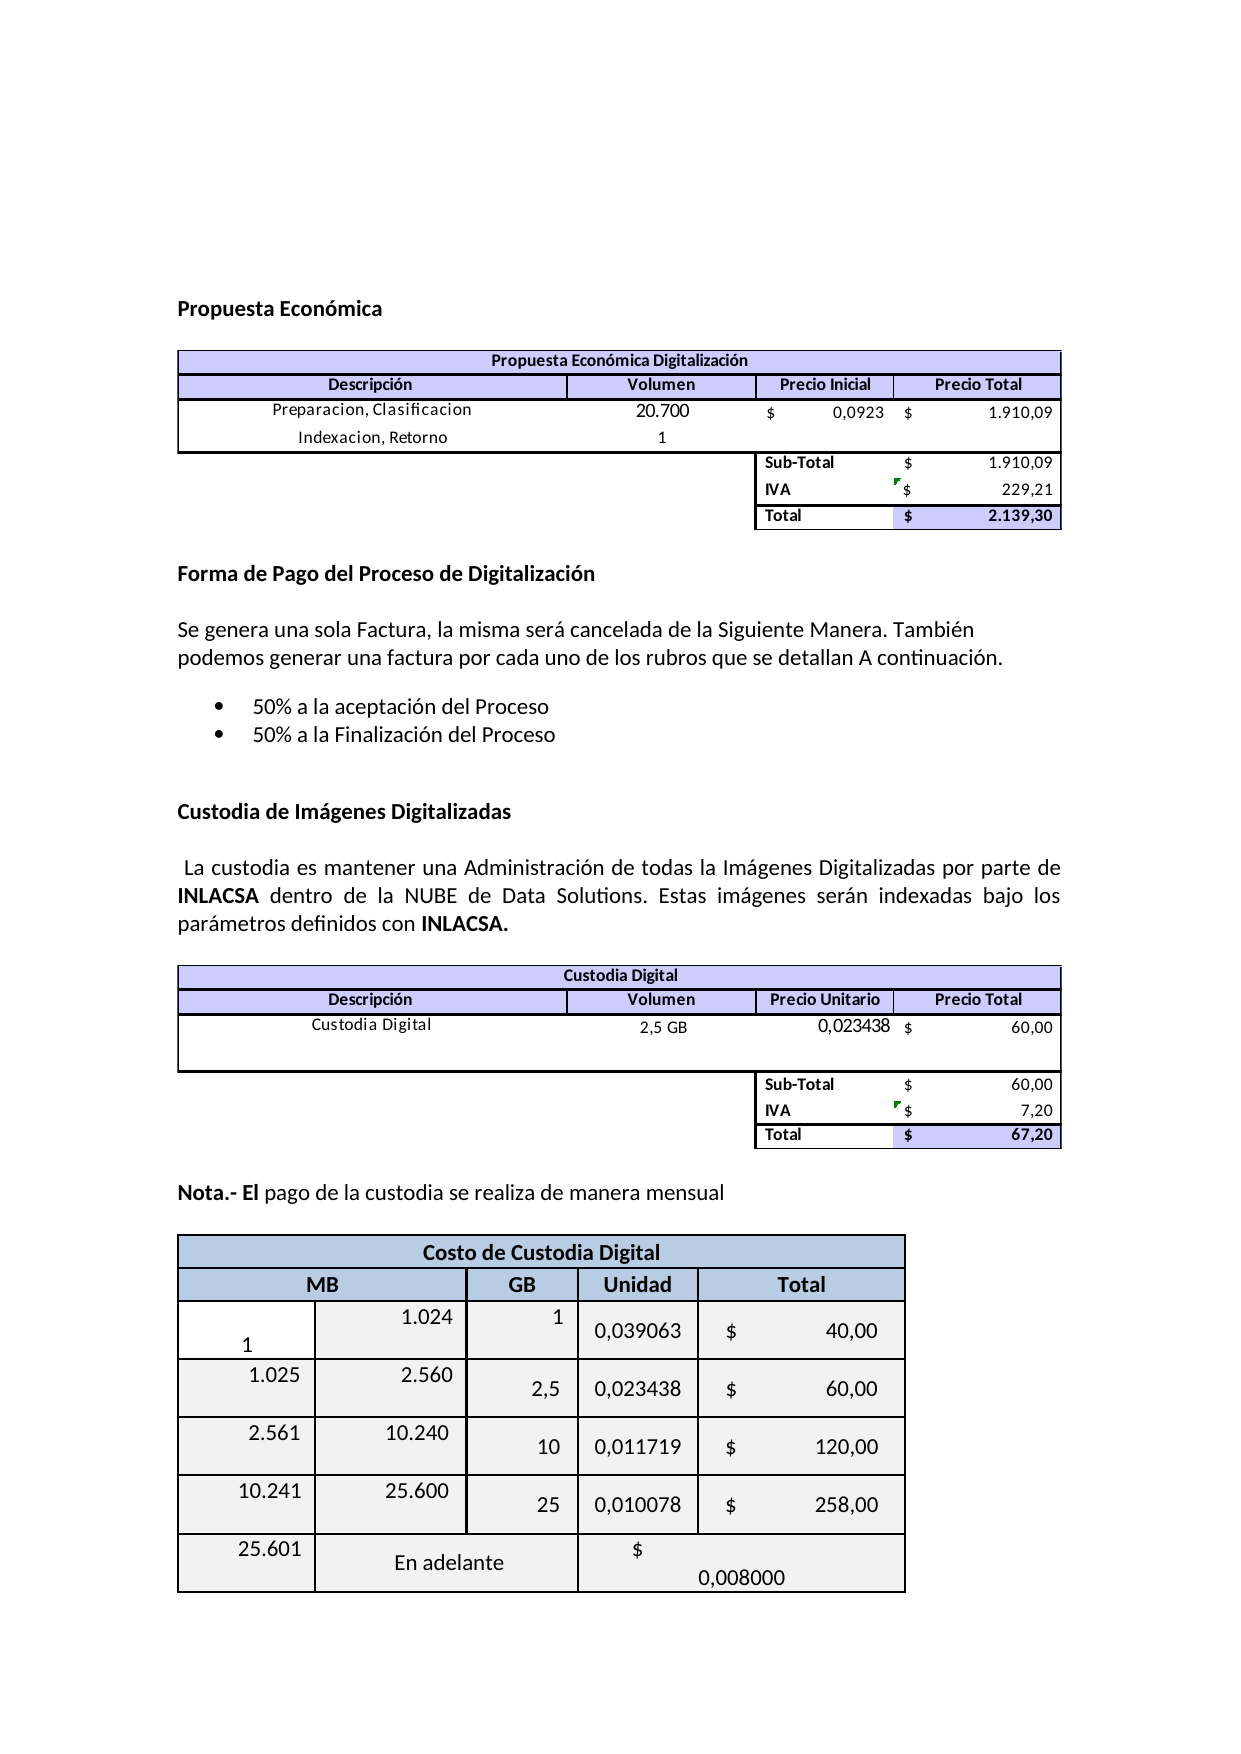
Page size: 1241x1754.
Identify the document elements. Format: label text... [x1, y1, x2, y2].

table_cell 1 [468, 1302, 577, 1358]
table_cell $ 258,00 [699, 1476, 904, 1532]
table_cell $ 40,00 [699, 1302, 904, 1358]
table_cell 10.241 [179, 1476, 314, 1532]
table_cell MB [179, 1269, 465, 1300]
table_cell 0,023438 [579, 1360, 697, 1416]
table_cell 25.601 [179, 1535, 314, 1591]
table_cell 0,010078 [579, 1476, 697, 1532]
table_cell 2.561 [179, 1418, 314, 1474]
table_cell $ 60,00 [699, 1360, 904, 1416]
table_cell En adelante [316, 1535, 577, 1591]
table_cell 10.240 [316, 1418, 465, 1474]
table_cell 1.024 [316, 1302, 465, 1358]
table_cell 1 [179, 1302, 314, 1358]
text Forma de Pago del Proceso de Digitalización [177, 559, 1063, 587]
table_cell 0,039063 [579, 1302, 697, 1358]
table_cell 0,011719 [579, 1418, 697, 1474]
text Se genera una sola Factura, la misma será cancelada de la Siguiente Manera. También podemos generar una factura por cada uno de los rubros que se detallan A continuación. [177, 615, 1063, 671]
table_cell $ 0,008000 [579, 1535, 904, 1591]
table_cell 25 [468, 1476, 577, 1532]
text Custodia de Imágenes Digitalizadas [177, 797, 1063, 825]
text La custodia es mantener una Administración de todas la Imágenes Digitalizadas por parte de INLACSA dentro de la NUBE de Data Solutions. Estas imágenes serán indexadas bajo los parámetros definidos con INLACSA. [177, 853, 1063, 937]
table_cell 2.560 [316, 1360, 465, 1416]
table_cell 2,5 [468, 1360, 577, 1416]
text Propuesta Económica [177, 294, 1063, 322]
table_cell 25.600 [316, 1476, 465, 1532]
list 50% a la aceptación del Proceso [215, 692, 1063, 720]
text Nota.- El pago de la custodia se realiza de manera mensual [177, 1178, 1063, 1206]
table_cell Unidad [579, 1269, 697, 1300]
table_cell $ 120,00 [699, 1418, 904, 1474]
list 50% a la Finalización del Proceso [215, 720, 1063, 748]
table_cell 10 [468, 1418, 577, 1474]
table_cell GB [468, 1269, 577, 1300]
table_header Costo de Custodia Digital [179, 1236, 904, 1267]
table_cell Total [699, 1269, 904, 1300]
table_cell 1.025 [179, 1360, 314, 1416]
